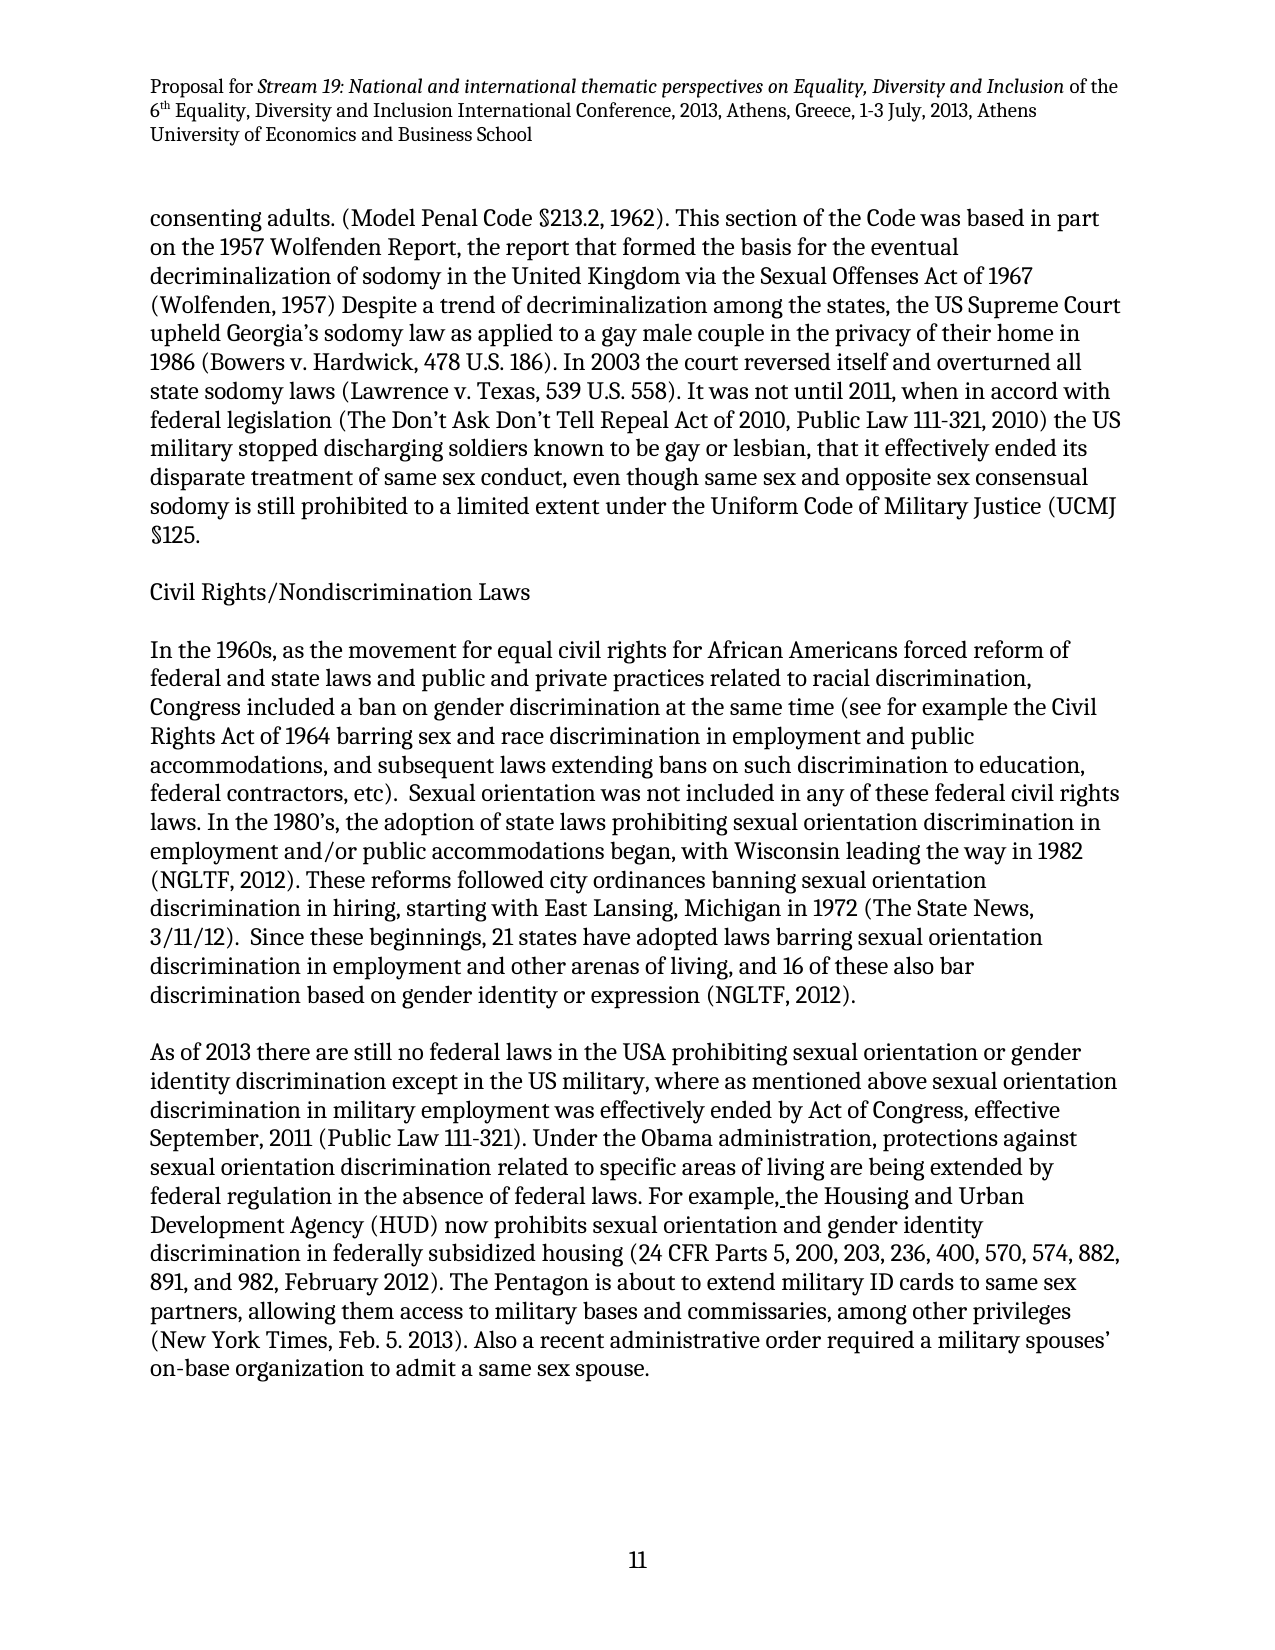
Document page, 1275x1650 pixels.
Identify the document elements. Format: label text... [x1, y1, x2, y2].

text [150, 204, 1125, 549]
text In the 1960s, as the movement for equal civil rights for African Americans forced reform of federal and state laws and public and private practices related to racial discrimination, Congress included a ban on gender discrimination at the same time (see for example the Civil Rights Act of 1964 barring sex and race discrimination in employment and public accommodations, and subsequent laws extending bans on such discrimination to education, federal contractors, etc). Sexual orientation was not included in any of these federal civil rights laws. In the 1980’s, the adoption of state laws prohibiting sexual orientation discrimination in employment and/or public accommodations began, with Wisconsin leading the way in 1982 (NGLTF, 2012). These reforms followed city ordinances banning sexual orientation discrimination in hiring, starting with East Lansing, Michigan in 1972 (The State News, 3/11/12). Since these beginnings, 21 states have adopted laws barring sexual orientation discrimination in employment and other arenas of living, and 16 of these also bar discrimination based on gender identity or expression (NGLTF, 2012). [150, 636, 1125, 1009]
text As of 2013 there are still no federal laws in the USA prohibiting sexual orientation or gender identity discrimination except in the US military, where as mentioned above sexual orientation discrimination in military employment was effectively ended by Act of Congress, effective September, 2011 (Public Law 111-321). Under the Obama administration, protections against sexual orientation discrimination related to specific areas of living are being extended by federal regulation in the absence of federal laws. For example, the Housing and Urban Development Agency (HUD) now prohibits sexual orientation and gender identity discrimination in federally subsidized housing (24 CFR Parts 5, 200, 203, 236, 400, 570, 574, 882, 891, and 982, February 2012). The Pentagon is about to extend military ID cards to same sex partners, allowing them access to military bases and commissaries, among other privileges (New York Times, Feb. 5. 2013). Also a recent administrative order required a military spouses’ on-base organization to admit a same sex spouse. [150, 1038, 1125, 1383]
text Civil Rights/Nondiscrimination Laws [150, 578, 1125, 607]
